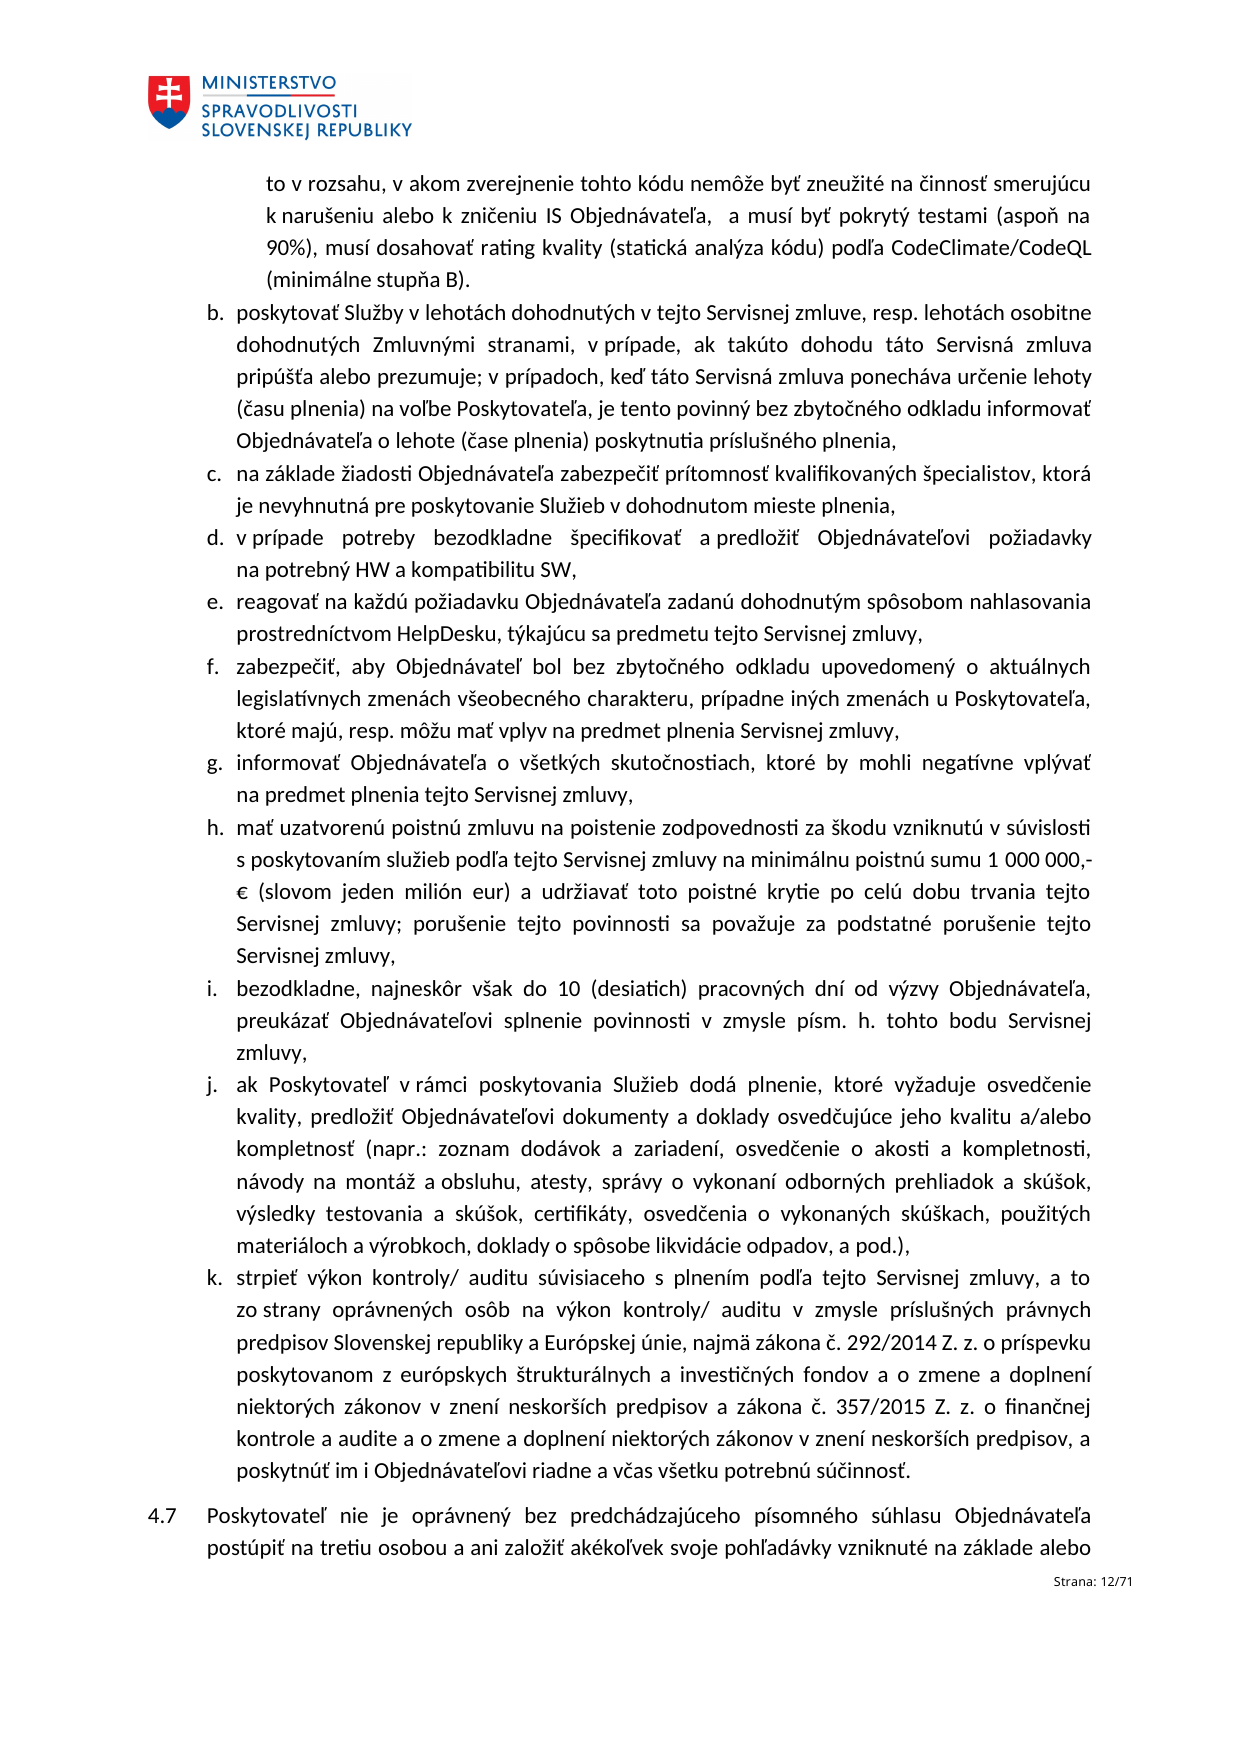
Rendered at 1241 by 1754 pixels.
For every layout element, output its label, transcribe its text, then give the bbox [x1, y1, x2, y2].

picture [147, 73, 413, 141]
list mať uzatvorenú poistnú zmluvu na poistenie zodpovednosti za škodu vzniknutú v súvislosti s poskytovaním služieb podľa tejto Servisnej zmluvy na minimálnu poistnú sumu 1 000 000,- € (slovom jeden milión eur) a udržiavať toto poistné krytie po celú dobu trvania tejto Servisnej zmluvy; porušenie tejto povinnosti sa považuje za podstatné porušenie tejto Servisnej zmluvy, [207, 813, 1093, 969]
list ak Poskytovateľ v rámci poskytovania Služieb dodá plnenie, ktoré vyžaduje osvedčenie kvality, predložiť Objednávateľovi dokumenty a doklady osvedčujúce jeho kvalitu a/alebo kompletnosť (napr.: zoznam dodávok a zariadení, osvedčenie o akosti a kompletnosti, návody na montáž a obsluhu, atesty, správy o vykonaní odborných prehliadok a skúšok, výsledky testovania a skúšok, certifikáty, osvedčenia o vykonaných skúškach, použitých materiáloch a výrobkoch, doklady o spôsobe likvidácie odpadov, a pod.), [207, 1070, 1093, 1259]
list zabezpečiť, aby Objednávateľ bol bez zbytočného odkladu upovedomený o aktuálnych legislatívnych zmenách všeobecného charakteru, prípadne iných zmenách u Poskytovateľa, ktoré majú, resp. môžu mať vplyv na predmet plnenia Servisnej zmluvy, [207, 652, 1093, 744]
list bezodkladne, najneskôr však do 10 (desiatich) pracovných dní od výzvy Objednávateľa, preukázať Objednávateľovi splnenie povinnosti v zmysle písm. h. tohto bodu Servisnej zmluvy, [207, 974, 1093, 1066]
list strpieť výkon kontroly/ auditu súvisiaceho s plnením podľa tejto Servisnej zmluvy, a to zo strany oprávnených osôb na výkon kontroly/ auditu v zmysle príslušných právnych predpisov Slovenskej republiky a Európskej únie, najmä zákona č. 292/2014 Z. z. o príspevku poskytovanom z európskych štrukturálnych a investičných fondov a o zmene a doplnení niektorých zákonov v znení neskorších predpisov a zákona č. 357/2015 Z. z. o finančnej kontrole a audite a o zmene a doplnení niektorých zákonov v znení neskorších predpisov, a poskytnúť im i Objednávateľovi riadne a včas všetku potrebnú súčinnosť. [207, 1263, 1093, 1484]
list poskytovať Služby v lehotách dohodnutých v tejto Servisnej zmluve, resp. lehotách osobitne dohodnutých Zmluvnými stranami, v prípade, ak takúto dohodu táto Servisná zmluva pripúšťa alebo prezumuje; v prípadoch, keď táto Servisná zmluva ponecháva určenie lehoty (času plnenia) na voľbe Poskytovateľa, je tento povinný bez zbytočného odkladu informovať Objednávateľa o lehote (čase plnenia) poskytnutia príslušného plnenia, [207, 298, 1093, 454]
list na základe žiadosti Objednávateľa zabezpečiť prítomnosť kvalifikovaných špecialistov, ktorá je nevyhnutná pre poskytovanie Služieb v dohodnutom mieste plnenia, [207, 459, 1093, 519]
list reagovať na každú požiadavku Objednávateľa zadanú dohodnutým spôsobom nahlasovania prostredníctvom HelpDesku, týkajúcu sa predmetu tejto Servisnej zmluvy, [207, 587, 1093, 648]
list v prípade potreby bezodkladne špecifikovať a predložiť Objednávateľovi požiadavky na potrebný HW a kompatibilitu SW, [207, 523, 1093, 583]
list informovať Objednávateľa o všetkých skutočnostiach, ktoré by mohli negatívne vplývať na predmet plnenia tejto Servisnej zmluvy, [207, 748, 1093, 808]
